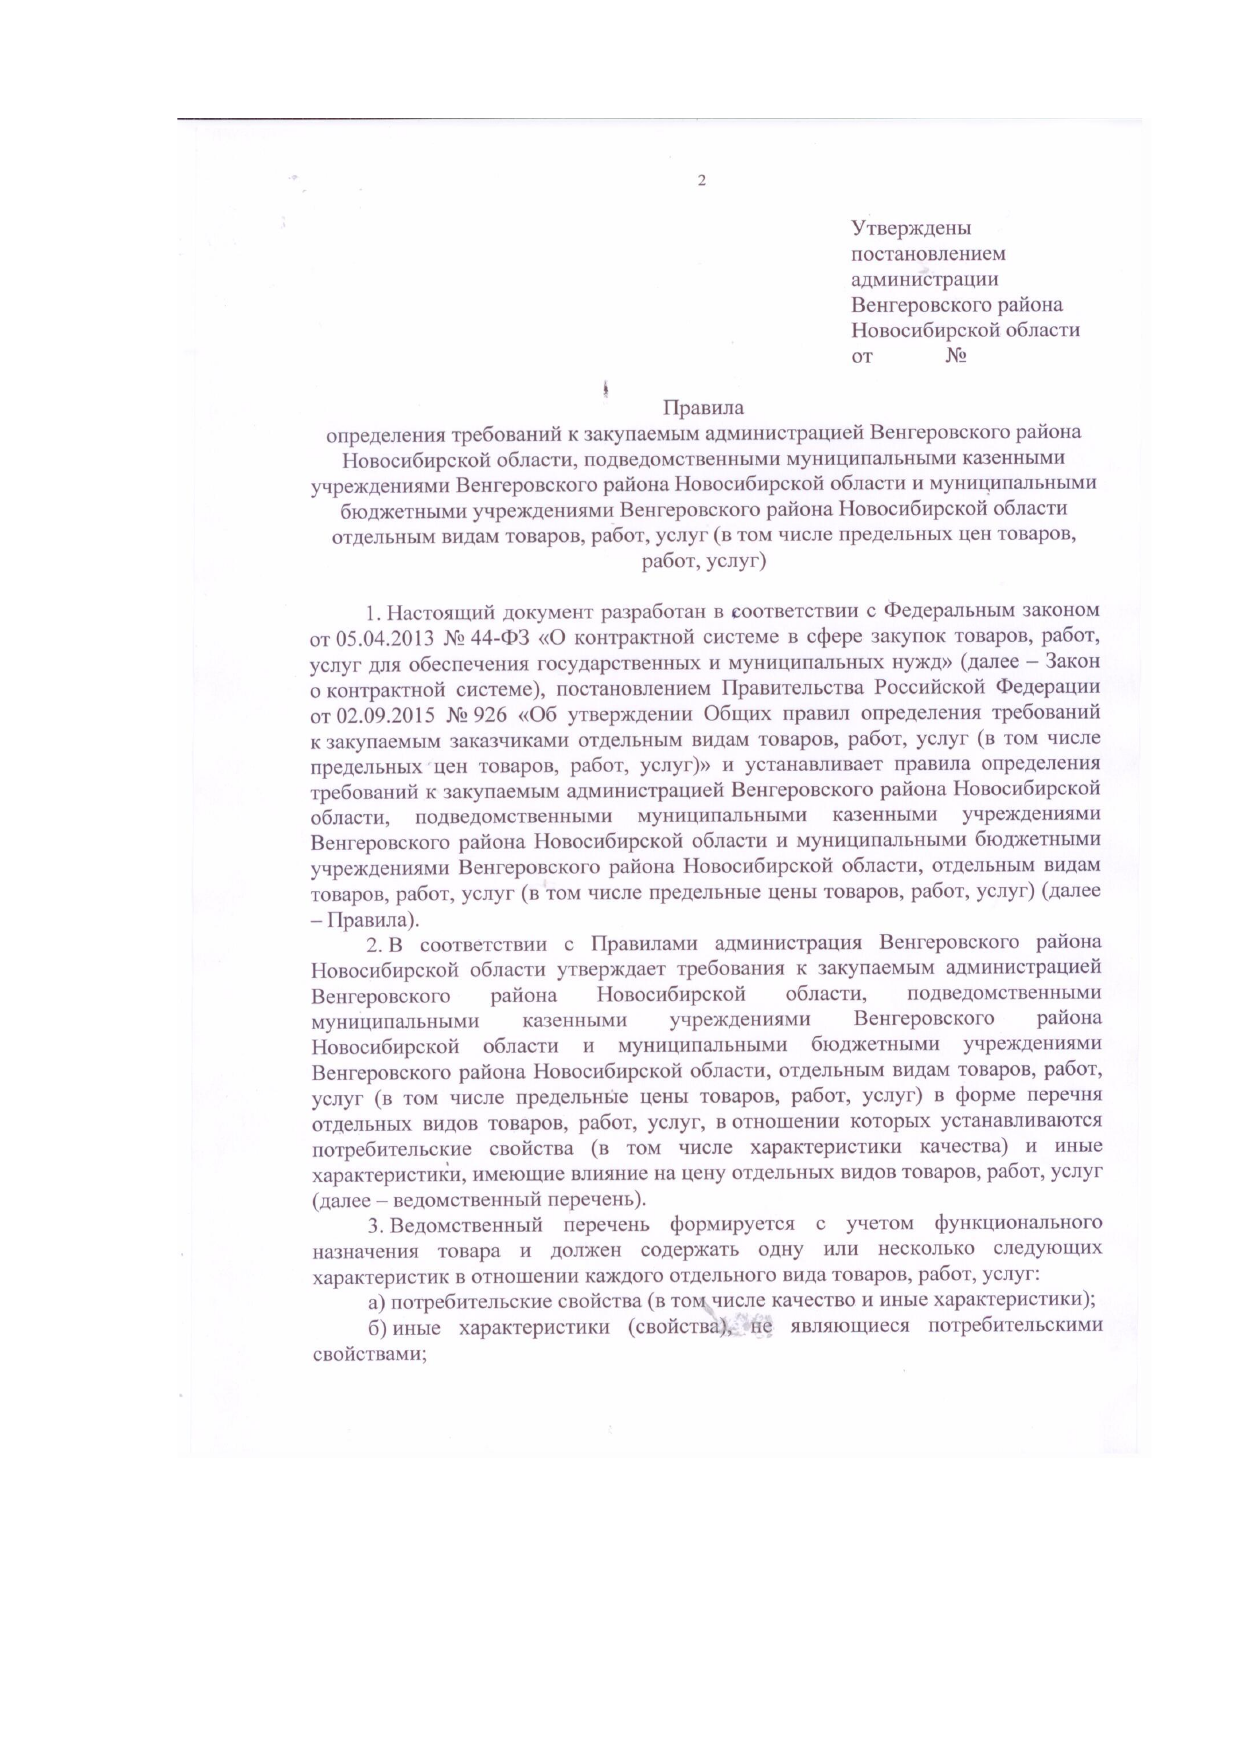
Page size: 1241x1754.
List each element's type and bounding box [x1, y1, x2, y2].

picture [177, 118, 1152, 1458]
